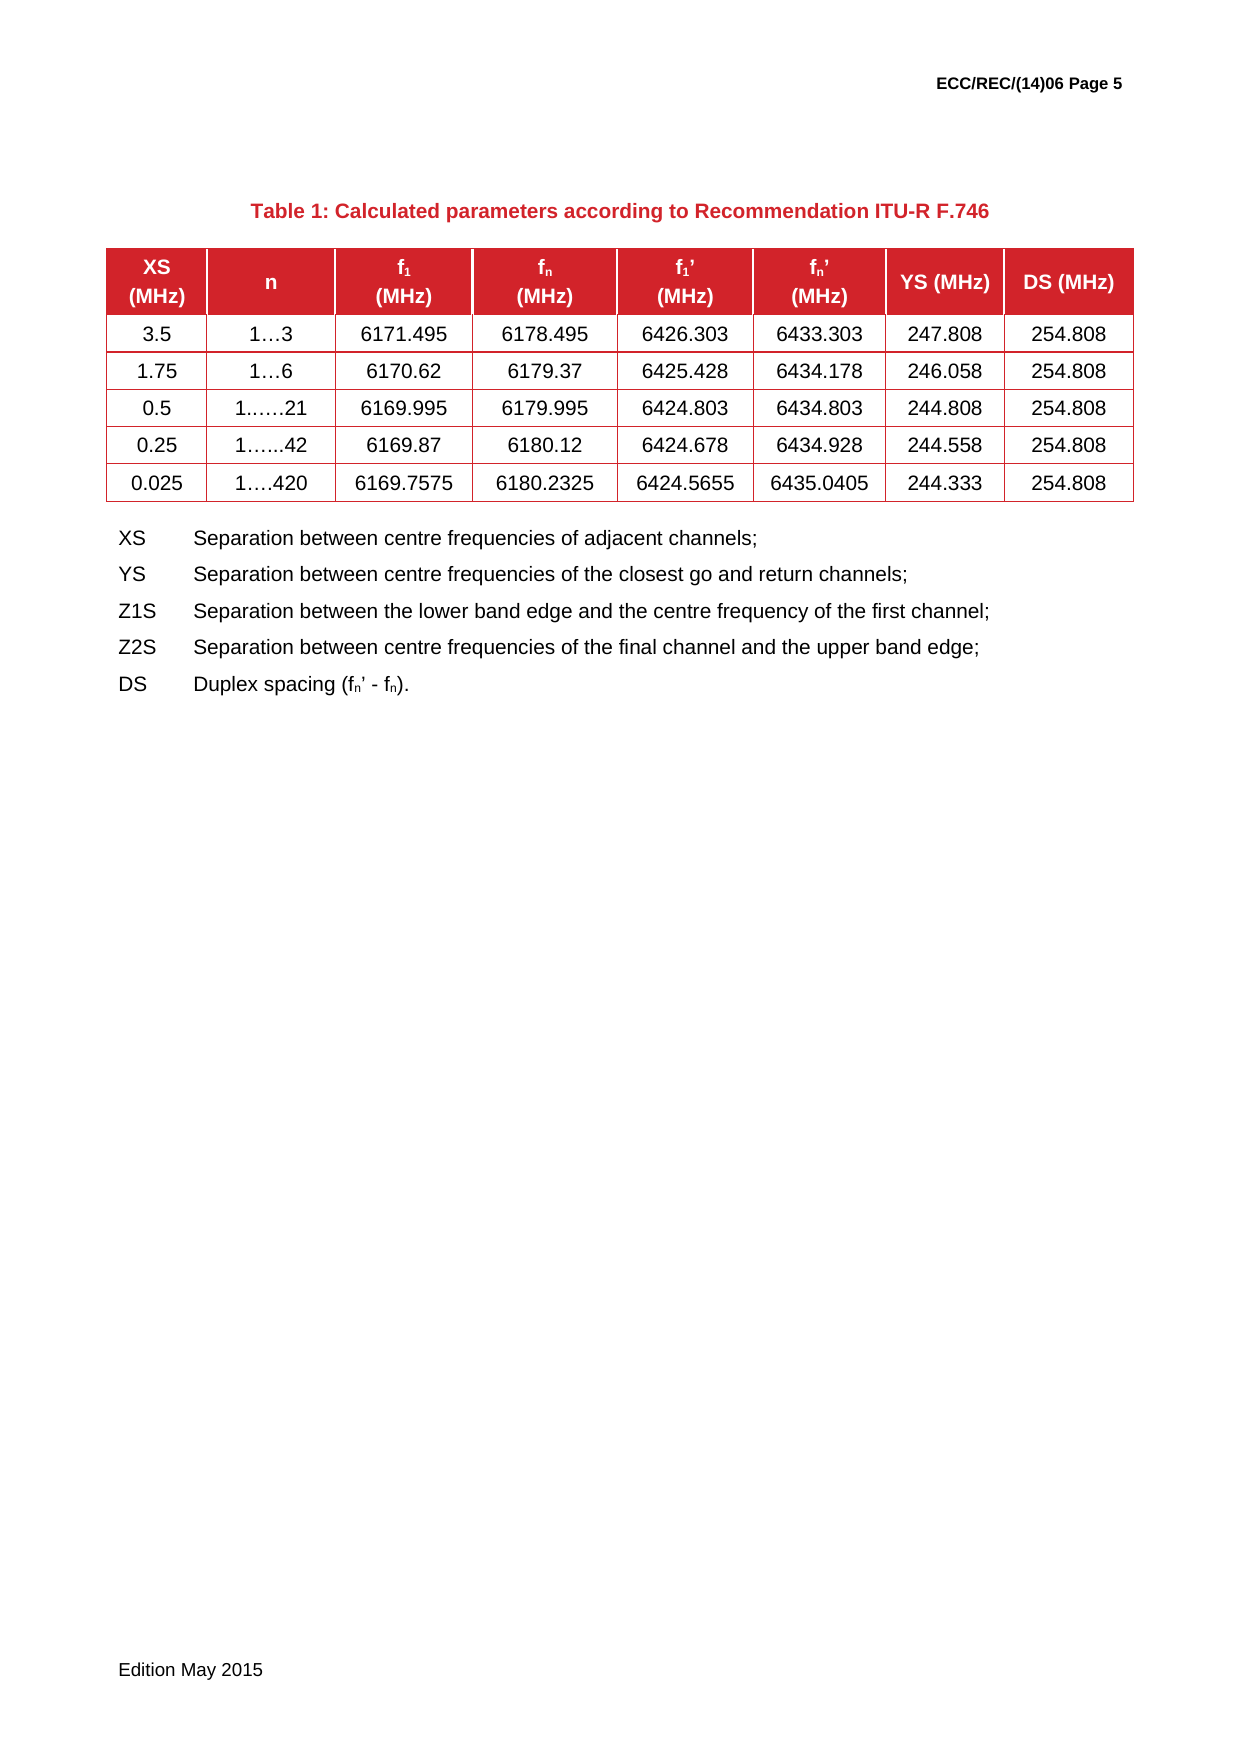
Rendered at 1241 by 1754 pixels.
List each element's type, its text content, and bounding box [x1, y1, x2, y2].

text YS Separation between centre frequencies of the closest go and return channels; [118, 562, 1122, 586]
table_header XS (MHz) [107, 249, 206, 314]
table_cell 6434.928 [754, 427, 885, 463]
table_cell 1….420 [207, 464, 335, 501]
table_cell 6434.178 [754, 353, 885, 389]
table_header DS (MHz) [1005, 249, 1133, 314]
table_cell 6433.303 [754, 315, 885, 351]
table_cell 1…6 [207, 353, 335, 389]
table_cell 6425.428 [618, 353, 753, 389]
table_cell 6434.803 [754, 390, 885, 426]
table_cell 6424.803 [618, 390, 753, 426]
text Table 1: Calculated parameters according to Recommendation ITU-R F.746 [118, 199, 1122, 223]
table_cell 6435.0405 [754, 464, 885, 501]
table_cell 6426.303 [618, 315, 753, 351]
table_cell 6179.37 [473, 353, 617, 389]
table_cell 254.808 [1005, 315, 1133, 351]
table_cell 254.808 [1005, 464, 1133, 501]
table_cell 1…3 [207, 315, 335, 351]
table_header f1 (MHz) [336, 249, 471, 314]
table_header n [208, 249, 334, 314]
table_cell 244.558 [886, 427, 1004, 463]
table_cell 1…...42 [207, 427, 335, 463]
table_cell 244.333 [886, 464, 1004, 501]
table_cell 254.808 [1005, 353, 1133, 389]
table_cell 6171.495 [336, 315, 472, 351]
table_cell 6180.12 [473, 427, 617, 463]
table_cell 6179.995 [473, 390, 617, 426]
table_cell 1..….21 [207, 390, 335, 426]
text XS Separation between centre frequencies of adjacent channels; [118, 526, 1122, 549]
table_cell 6169.87 [336, 427, 472, 463]
table_cell 6424.678 [618, 427, 753, 463]
text Z1S Separation between the lower band edge and the centre frequency of the first channel; [118, 598, 1122, 622]
table_header YS (MHz) [887, 249, 1003, 314]
table_cell 6169.7575 [336, 464, 472, 501]
table_cell 6169.995 [336, 390, 472, 426]
table_header fn (MHz) [474, 249, 616, 314]
table_cell 1.75 [107, 353, 206, 389]
table_cell 6170.62 [336, 353, 472, 389]
table_cell 6178.495 [473, 315, 617, 351]
table_cell 0.5 [107, 390, 206, 426]
table_cell 0.025 [107, 464, 206, 501]
text Z2S Separation between centre frequencies of the final channel and the upper band edge; [118, 635, 1122, 659]
table_cell 0.25 [107, 427, 206, 463]
table_cell 6424.5655 [618, 464, 753, 501]
table_cell 254.808 [1005, 390, 1133, 426]
table_header f1’ (MHz) [618, 249, 752, 314]
table_cell 6180.2325 [473, 464, 617, 501]
table_cell 246.058 [886, 353, 1004, 389]
table_cell 244.808 [886, 390, 1004, 426]
table_cell 247.808 [886, 315, 1004, 351]
table_cell 3.5 [107, 315, 206, 351]
table_cell 254.808 [1005, 427, 1133, 463]
table_header fn’ (MHz) [754, 249, 885, 314]
text DS Duplex spacing (fn’ - fn). [118, 671, 1122, 695]
